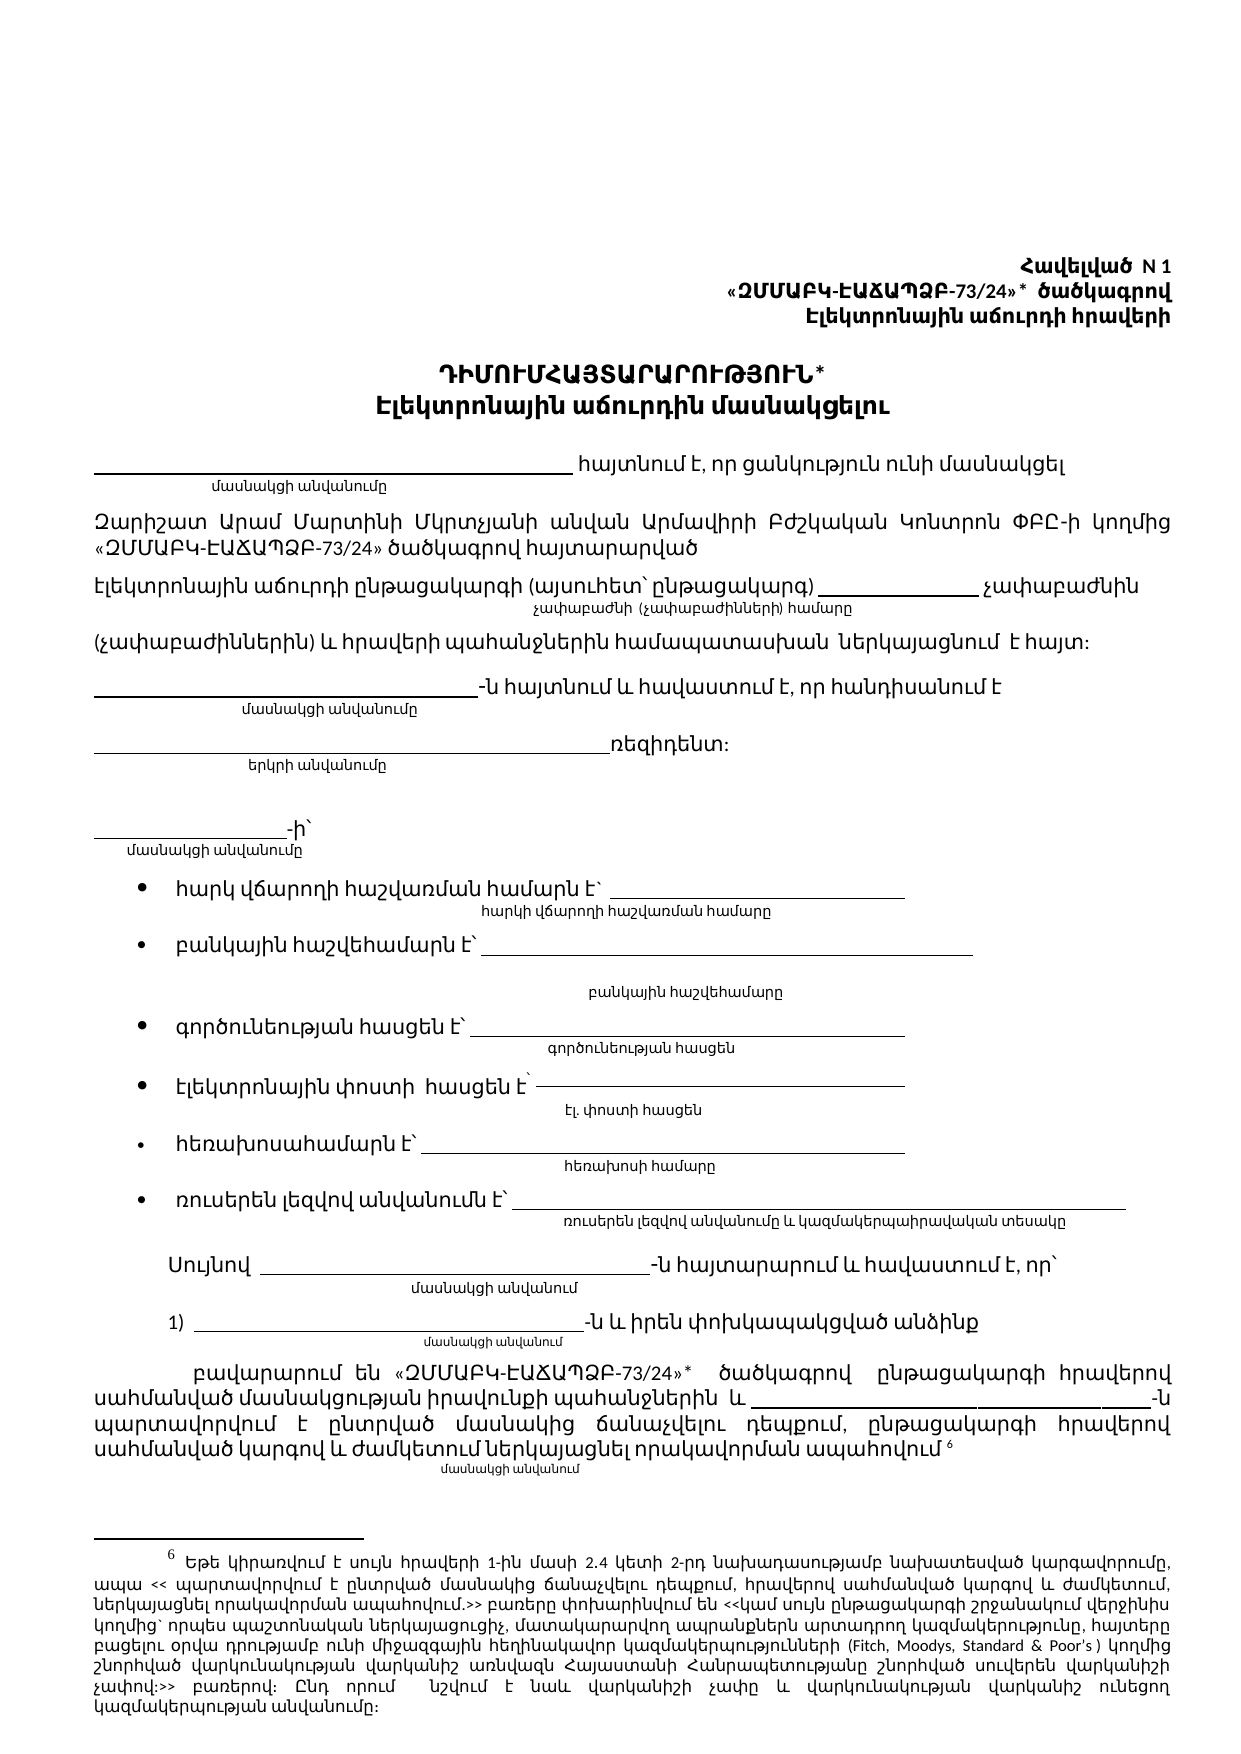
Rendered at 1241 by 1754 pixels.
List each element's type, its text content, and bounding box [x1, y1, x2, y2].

text -ի՝ [94, 816, 1171, 841]
list բանկային հաշվեհամարն է՝ [138, 933, 1171, 983]
text մասնակցի անվանումը [94, 701, 1171, 731]
list գործունեության հասցեն է՝ [138, 1014, 1171, 1040]
text Զարիշատ Արամ Մարտինի Մկրտչյանի անվան Արմավիրի Բժշկական Կոնտրոն ՓԲԸ-ի կողմից «ԶՄՄԱԲԿ-ԷԱՃԱՊՁԲ-73/24» ծածկագրով հայտարարված [94, 507, 1171, 561]
subtitle Էլեկտրոնային աճուրդին մասնակցելու [94, 390, 1171, 421]
text հարկի վճարողի հաշվառման համարը [94, 902, 1171, 933]
text ռուսերեն լեզվով անվանումը և կազմակերպաիրավական տեսակը [94, 1213, 1171, 1243]
text էլ. փոստի հասցեն [94, 1101, 1171, 1131]
text Սույնով -ն հայտարարում և հավաստում է, որ՝ [94, 1248, 1171, 1279]
text բանկային հաշվեհամարը [94, 983, 1171, 1014]
text մասնակցի անվանումը [94, 841, 1171, 872]
text մասնակցի անվանում [94, 1279, 1171, 1309]
text մասնակցի անվանում [94, 1335, 1171, 1360]
text գործունեության հասցեն [94, 1040, 1171, 1070]
text երկրի անվանումը [94, 756, 1171, 787]
text ԴԻՄՈՒՄՀԱՅՏԱՐԱՐՈՒԹՅՈՒՆ* [94, 360, 1171, 390]
text «ԶՄՄԱԲԿ-ԷԱՃԱՊՁԲ-73/24»* ծածկագրով [94, 278, 1171, 304]
text չափաբաժնի (չափաբաժինների) համարը [94, 599, 1171, 629]
list էլեկտրոնային փոստի հասցեն է՝ [138, 1070, 1171, 1101]
text հայտնում է, որ ցանկություն ունի մասնակցել [94, 451, 1171, 477]
text բավարարում են «ԶՄՄԱԲԿ-ԷԱՃԱՊՁԲ-73/24»* ծածկագրով ընթացակարգի հրավերով սահմանված մասնակցության իրավունքի պահանջներին և -ն պարտավորվում է ընտրված մասնակից ճանաչվելու դեպքում, ընթացակարգի հրավերով սահմանված կարգով և ժամկետում ներկայացնել որակավորման ապահովում [94, 1360, 1171, 1462]
text 1) -ն և իրեն փոխկապակցված անձինք [94, 1309, 1171, 1335]
text էլեկտրոնային աճուրդի ընթացակարգի (այսուհետ՝ ընթացակարգ) չափաբաժնին [94, 573, 1171, 599]
text հեռախոսի համարը [462, 1157, 1171, 1187]
text մասնակցի անվանումը [94, 477, 1171, 507]
text (չափաբաժիններին) և հրավերի պահանջներին համապատասխան ներկայացնում է հայտ: [94, 629, 1171, 655]
text Հավելված N 1 [94, 253, 1171, 278]
text Էլեկտրոնային աճուրդի հրավերի [94, 304, 1171, 329]
text -ն հայտնում և հավաստում է, որ հանդիսանում է [94, 670, 1171, 701]
list հեռախոսահամարն է՝ [138, 1131, 1171, 1157]
list հարկ վճարողի հաշվառման համարն է` [138, 872, 1171, 902]
list ռուսերեն լեզվով անվանումն է՝ [138, 1187, 1171, 1213]
text ռեզիդենտ: [94, 731, 1171, 756]
text մասնակցի անվանում [94, 1462, 1171, 1487]
